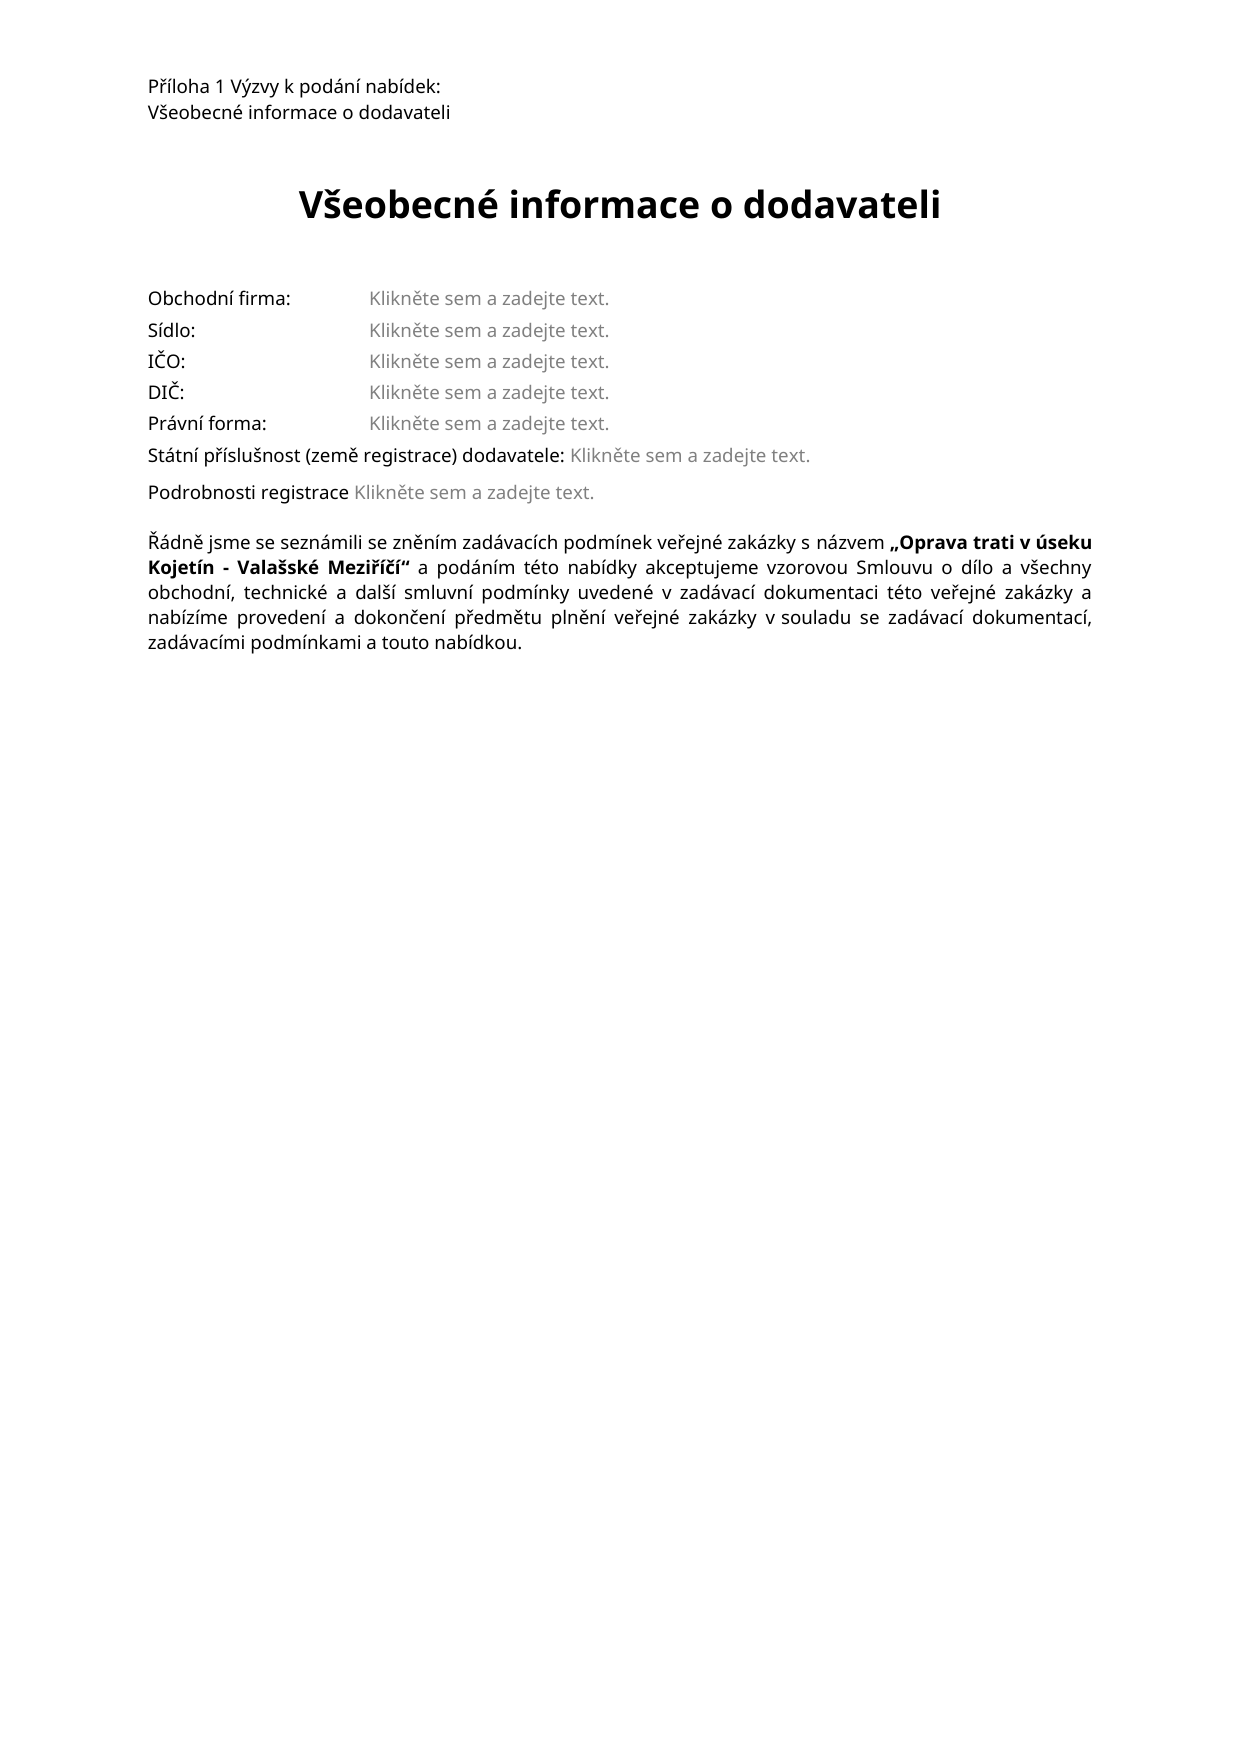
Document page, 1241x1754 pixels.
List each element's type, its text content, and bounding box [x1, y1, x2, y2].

text Řádně jsme se seznámili se zněním zadávacích podmínek veřejné zakázky s názvem „Oprava trati v úseku Kojetín - Valašské Meziříčí“ a podáním této nabídky akceptujeme vzorovou Smlouvu o dílo a všechny obchodní, technické a další smluvní podmínky uvedené v zadávací dokumentaci této veřejné zakázky a nabízíme provedení a dokončení předmětu plnění veřejné zakázky v souladu se zadávací dokumentací, zadávacími podmínkami a touto nabídkou. [148, 529, 1093, 654]
text Podrobnosti registrace [148, 479, 1093, 504]
text IČO: [148, 348, 1093, 373]
text DIČ: [148, 379, 1093, 404]
text Obchodní firma: [148, 286, 1093, 311]
text Sídlo: [148, 317, 1093, 342]
text Právní forma: [148, 411, 1093, 436]
text Státní příslušnost (země registrace) dodavatele: [148, 442, 1093, 467]
title Všeobecné informace o dodavateli [148, 178, 1093, 229]
